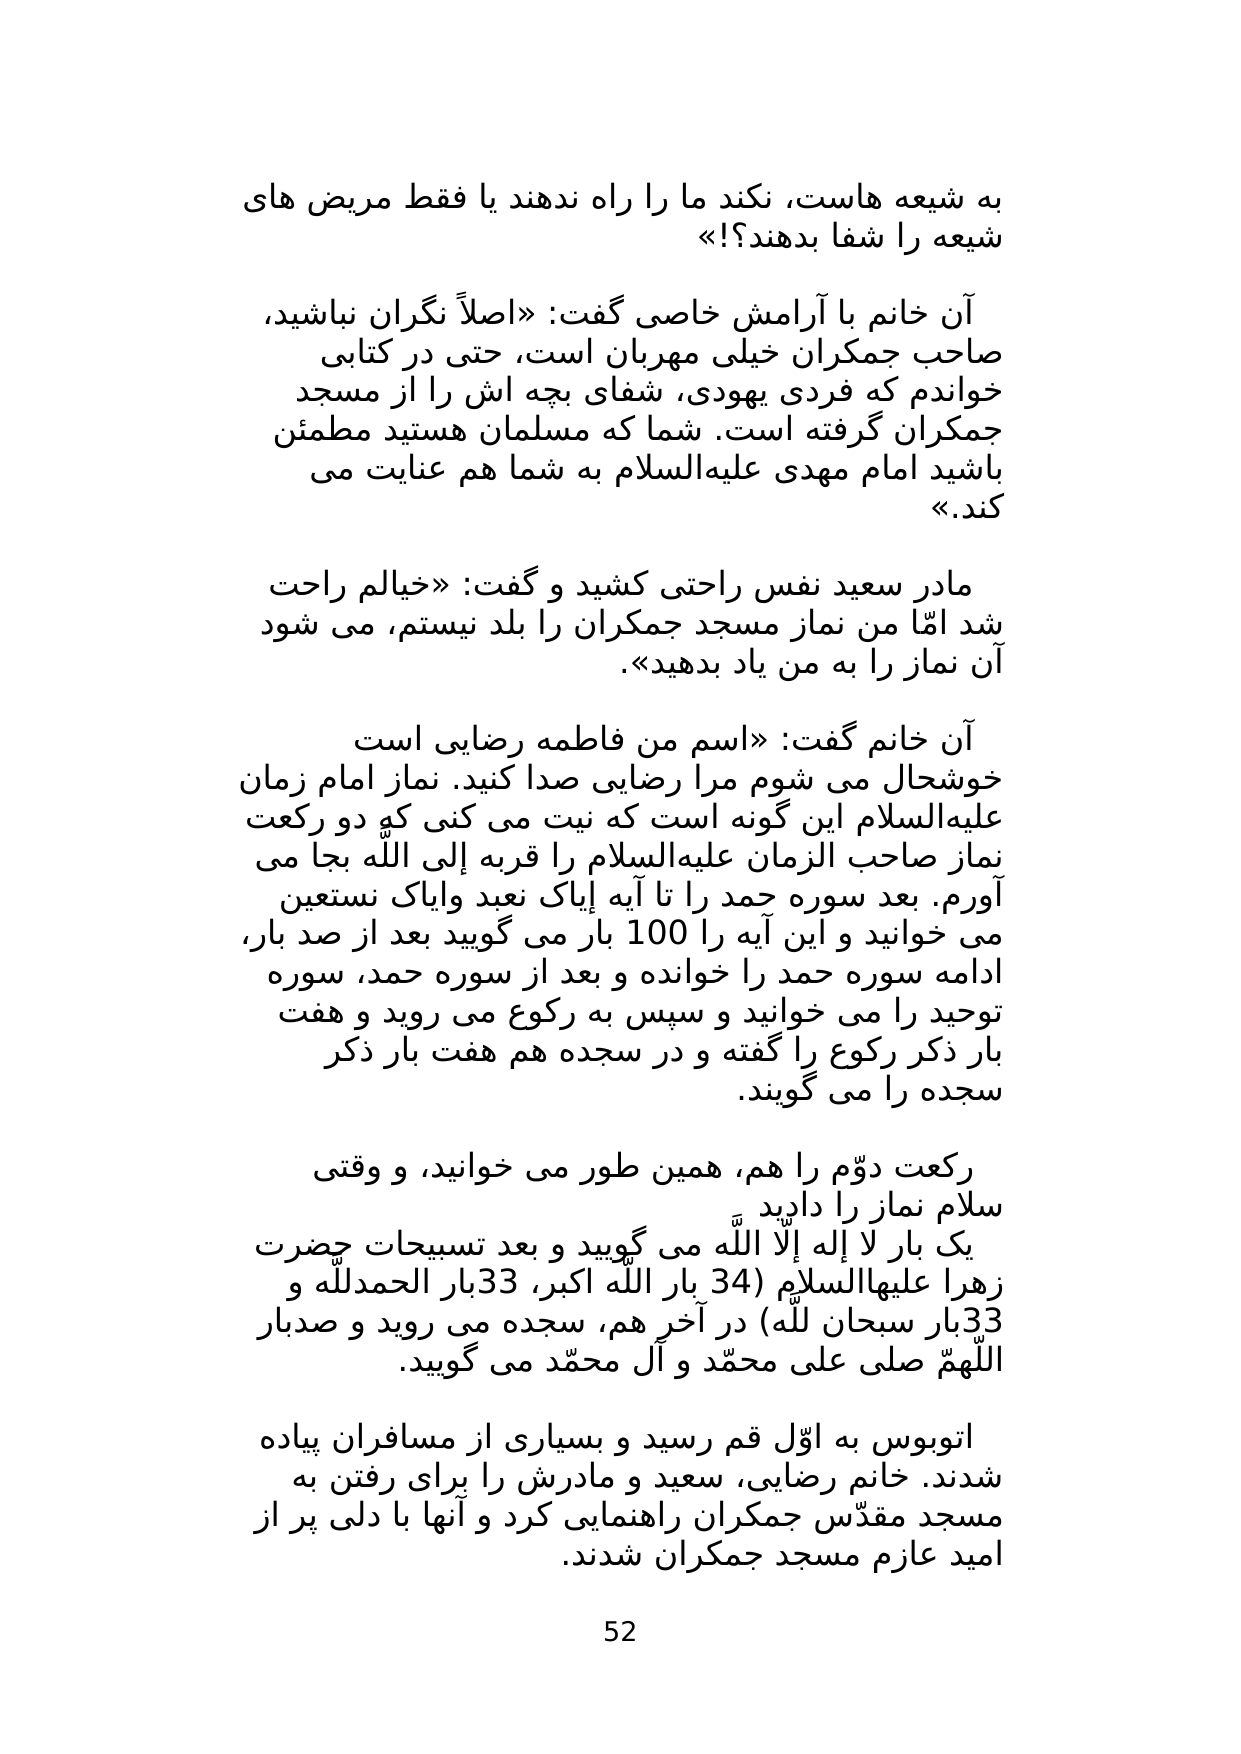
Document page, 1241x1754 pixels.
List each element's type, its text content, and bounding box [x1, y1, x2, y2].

text یک بار لا إله إلّا اللَّه می گویید و بعد تسبیحات حضرت زهرا عليها‌السلام (34 بار اللَّه اکبر، 33بار الحمدللَّه و 33بار سبحان للَّه) در آخر هم، سجده می روید و صدبار اللّهمّ صلی علی محمّد و آل محمّد می گویید. [236, 1224, 1004, 1379]
text آن خانم گفت: «اسم من فاطمه رضایی است خوشحال می شوم مرا رضایی صدا کنید. نماز امام زمان عليه‌السلام این گونه است که نیت می کنی که دو رکعت نماز صاحب الزمان عليه‌السلام را قربه إلی اللَّه بجا می آورم. بعد سوره حمد را تا آیه إیاک نعبد وایاک نستعین می خوانید و این آیه را 100 بار می گویید بعد از صد بار، ادامه سوره حمد را خوانده و بعد از سوره حمد، سوره توحید را می خوانید و سپس به رکوع می روید و هفت بار ذکر رکوع را گفته و در سجده هم هفت بار ذکر سجده را می گویند. [236, 719, 1004, 1108]
text مادر سعید نفس راحتی کشید و گفت: «خیالم راحت شد امّا من نماز مسجد جمکران را بلد نیستم، می شود آن نماز را به من یاد بدهید». [236, 565, 1004, 681]
text اتوبوس به اوّل قم رسید و بسیاری از مسافران پیاده شدند. خانم رضایی، سعید و مادرش را برای رفتن به مسجد مقدّس جمکران راهنمایی کرد و آنها با دلی پر از امید عازم مسجد جمکران شدند. [236, 1418, 1004, 1573]
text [236, 177, 1004, 255]
text آن خانم با آرامش خاصی گفت: «اصلاً نگران نباشید، صاحب جمکران خیلی مهربان است، حتی در کتابی خواندم که فردی یهودی، شفای بچه اش را از مسجد جمکران گرفته است. شما که مسلمان هستید مطمئن باشید امام مهدی عليه‌السلام به شما هم عنایت می کند.» [236, 293, 1004, 526]
text رکعت دوّم را هم، همین طور می خوانید، و وقتی سلام نماز را دادید [236, 1146, 1004, 1224]
